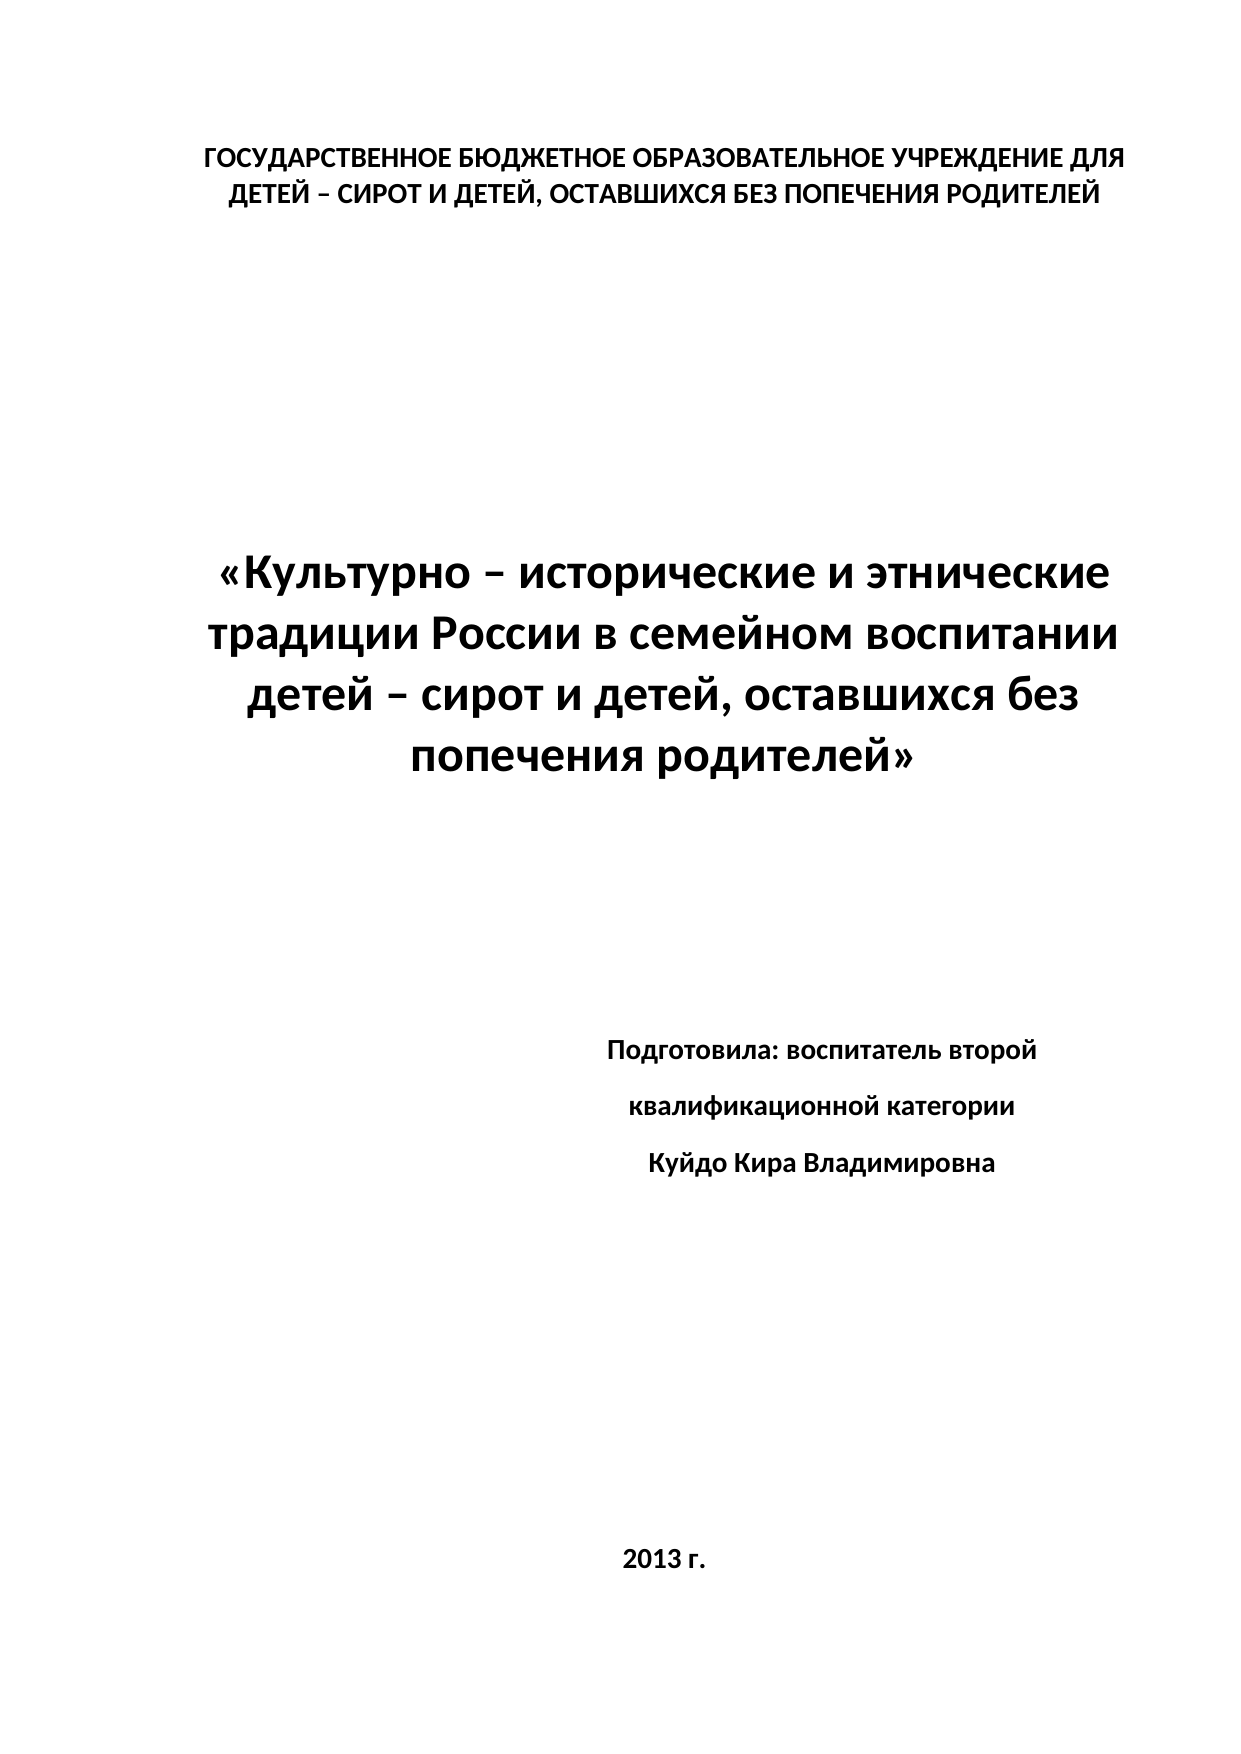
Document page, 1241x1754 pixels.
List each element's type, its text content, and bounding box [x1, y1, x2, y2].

text Куйдо Кира Владимировна [177, 1144, 1152, 1179]
text ГОСУДАРСТВЕННОЕ БЮДЖЕТНОЕ ОБРАЗОВАТЕЛЬНОЕ УЧРЕЖДЕНИЕ ДЛЯ ДЕТЕЙ – СИРОТ И ДЕТЕЙ, ОСТАВШИХСЯ БЕЗ ПОПЕЧЕНИЯ РОДИТЕЛЕЙ [177, 139, 1152, 210]
text квалификационной категории [177, 1087, 1152, 1123]
text «Культурно – исторические и этнические традиции России в семейном воспитании детей – сирот и детей, оставшихся без попечения родителей» [177, 539, 1152, 784]
text 2013 г. [177, 1540, 1152, 1576]
text Подготовила: воспитатель второй [177, 1031, 1152, 1066]
